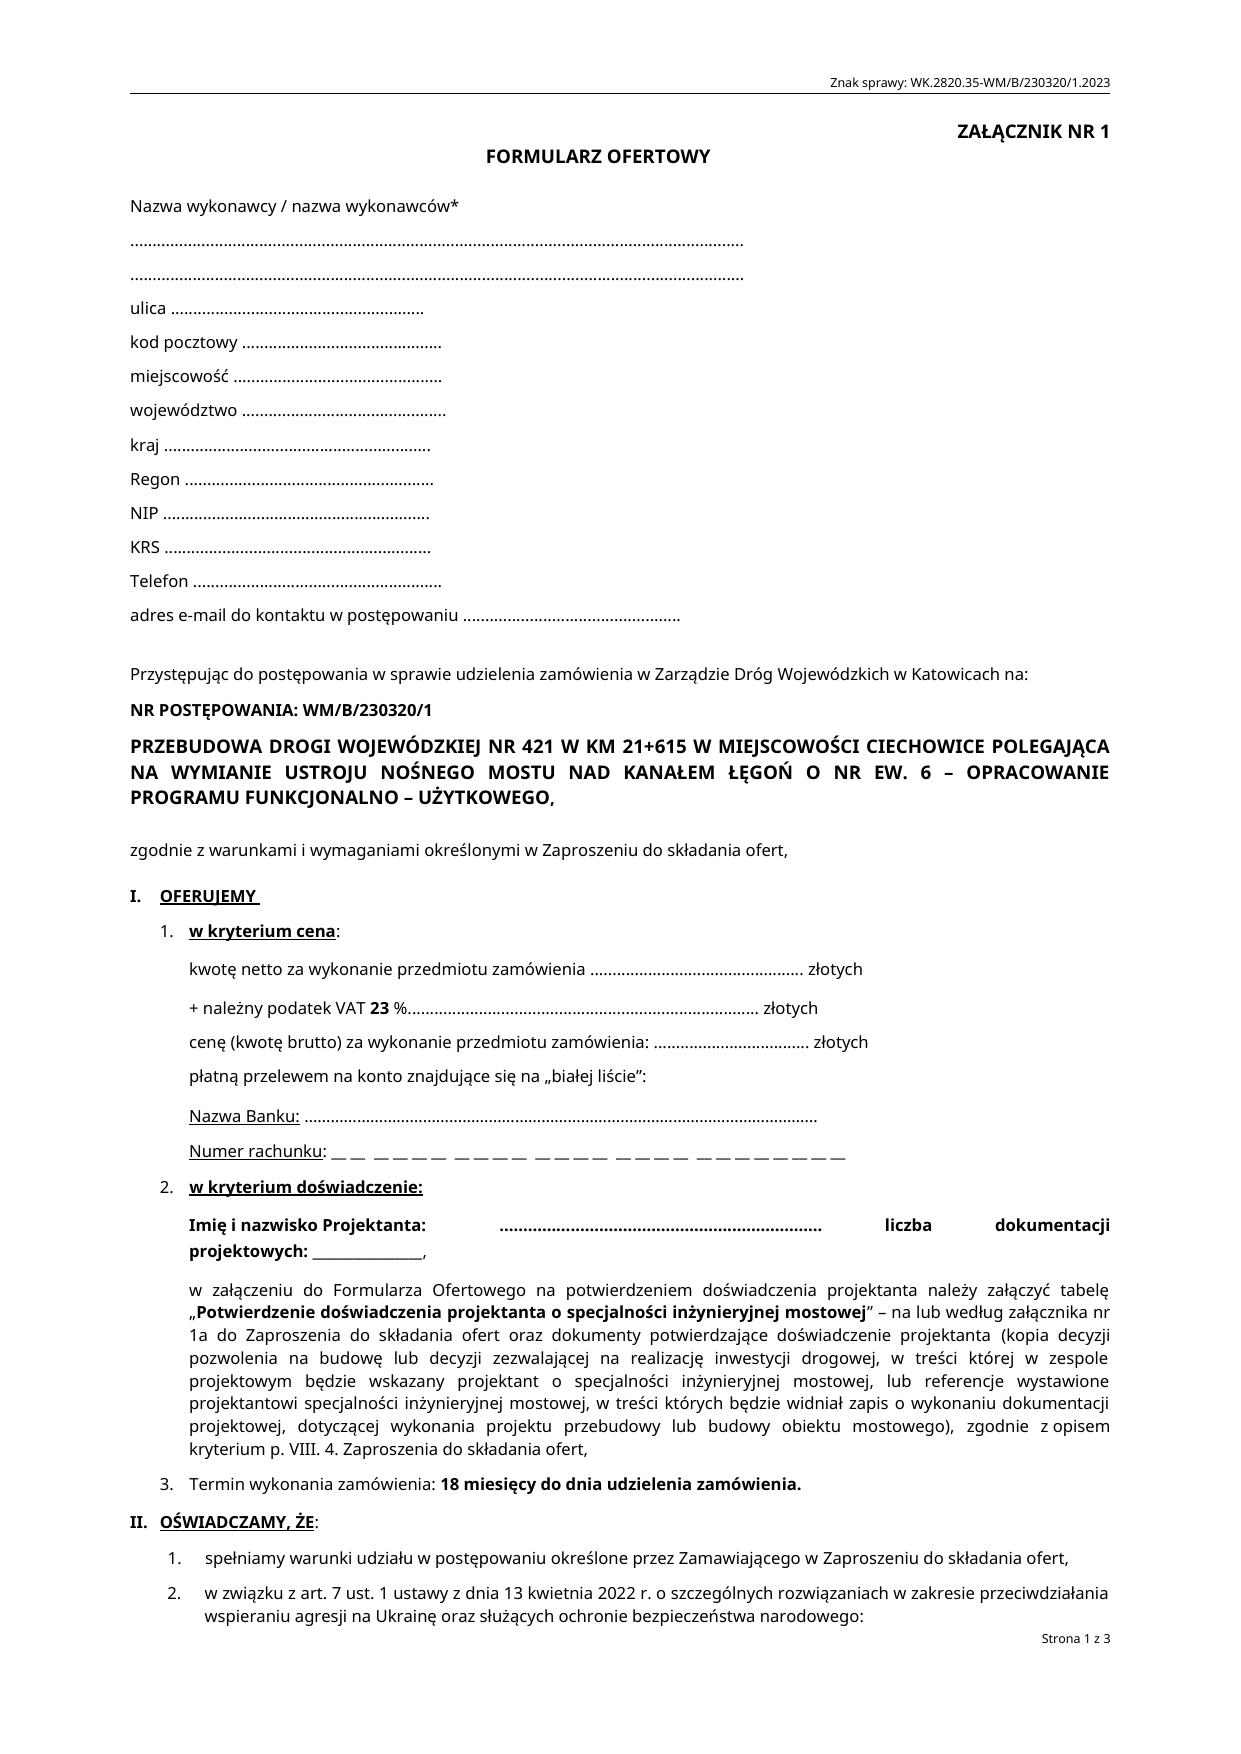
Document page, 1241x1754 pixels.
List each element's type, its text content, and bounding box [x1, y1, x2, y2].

text KRS ............................................................ [130, 535, 1110, 558]
text kod pocztowy ............................................. [130, 331, 1110, 354]
list w związku z art. 7 ust. 1 ustawy z dnia 13 kwietnia 2022 r. o szczególnych rozwiązaniach w zakresie przeciwdziałania wspieraniu agresji na Ukrainę oraz służących ochronie bezpieczeństwa narodowego: [167, 1582, 1110, 1627]
list w kryterium cena: [159, 919, 1110, 942]
text Nazwa wykonawcy / nazwa wykonawców* [130, 195, 1110, 217]
text Nazwa Banku: ……………………………………………………………………………………………………… [189, 1105, 1110, 1128]
text NR POSTĘPOWANIA: WM/B/230320/1 [130, 698, 1110, 721]
list OŚWIADCZAMY, ŻE: [130, 1511, 1110, 1534]
text Regon ........................................................ [130, 467, 1110, 490]
text + należny podatek VAT 23 %............................................................................... złotych [189, 996, 1110, 1019]
text ulica ......................................................... [130, 297, 1110, 319]
text Telefon ........................................................ [130, 569, 1110, 592]
text .......................................................................................................................................... [130, 263, 1110, 286]
list w załączeniu do Formularza Ofertowego na potwierdzeniem doświadczenia projektanta należy załączyć tabelę „Potwierdzenie doświadczenia projektanta o specjalności inżynieryjnej mostowej” – na lub według załącznika nr 1a do Zaproszenia do składania ofert oraz dokumenty potwierdzające doświadczenie projektanta (kopia decyzji pozwolenia na budowę lub decyzji zezwalającej na realizację inwestycji drogowej, w treści której w zespole projektowym będzie wskazany projektant o specjalności inżynieryjnej mostowej, lub referencje wystawione projektantowi specjalności inżynieryjnej mostowej, w treści których będzie widniał zapis o wykonaniu dokumentacji projektowej, dotyczącej wykonania projektu przebudowy lub budowy obiektu mostowego), zgodnie z opisem kryterium p. VIII. 4. Zaproszenia do składania ofert, [189, 1278, 1110, 1460]
text zgodnie z warunkami i wymaganiami określonymi w Zaproszeniu do składania ofert, [130, 839, 1110, 861]
text płatną przelewem na konto znajdujące się na „białej liście”: [189, 1064, 1110, 1087]
text kwotę netto za wykonanie przedmiotu zamówienia ................................................ złotych [159, 958, 1110, 981]
text kraj ............................................................ [130, 433, 1110, 456]
text miejscowość ............................................... [130, 365, 1110, 388]
list spełniamy warunki udziału w postępowaniu określone przez Zamawiającego w Zaproszeniu do składania ofert, [167, 1546, 1110, 1569]
text ZAŁĄCZNIK NR 1 [130, 118, 1110, 144]
text PRZEBUDOWA DROGI WOJEWÓDZKIEJ NR 421 W KM 21+615 W MIEJSCOWOŚCI CIECHOWICE POLEGAJĄCA NA WYMIANIE USTROJU NOŚNEGO MOSTU NAD KANAŁEM ŁĘGOŃ O NR EW. 6 – OPRACOWANIE PROGRAMU FUNKCJONALNO – UŻYTKOWEGO, [130, 733, 1110, 810]
text ..…..................................................................................................................................... [130, 229, 1110, 251]
text Numer rachunku: __ __ __ __ __ __ __ __ __ __ __ __ __ __ __ __ __ __ __ __ __ __ __ __ __ __ [189, 1140, 1110, 1163]
list Termin wykonania zamówienia: 18 miesięcy do dnia udzielenia zamówienia. [159, 1473, 1110, 1495]
text FORMULARZ OFERTOWY [86, 144, 1110, 169]
list OFERUJEMY [130, 884, 1110, 907]
text cenę (kwotę brutto) za wykonanie przedmiotu zamówienia: ................................... złotych [189, 1031, 1110, 1053]
text adres e-mail do kontaktu w postępowaniu ................................................. [130, 603, 1110, 626]
text NIP ............................................................ [130, 501, 1110, 524]
list w kryterium doświadczenie: [159, 1175, 1110, 1198]
text Imię i nazwisko Projektanta: …………………………………………..……………… liczba dokumentacji projektowych: ________________, [189, 1214, 1110, 1263]
text województwo .............................................. [130, 399, 1110, 422]
text Przystępując do postępowania w sprawie udzielenia zamówienia w Zarządzie Dróg Wojewódzkich w Katowicach na: [130, 663, 1110, 686]
